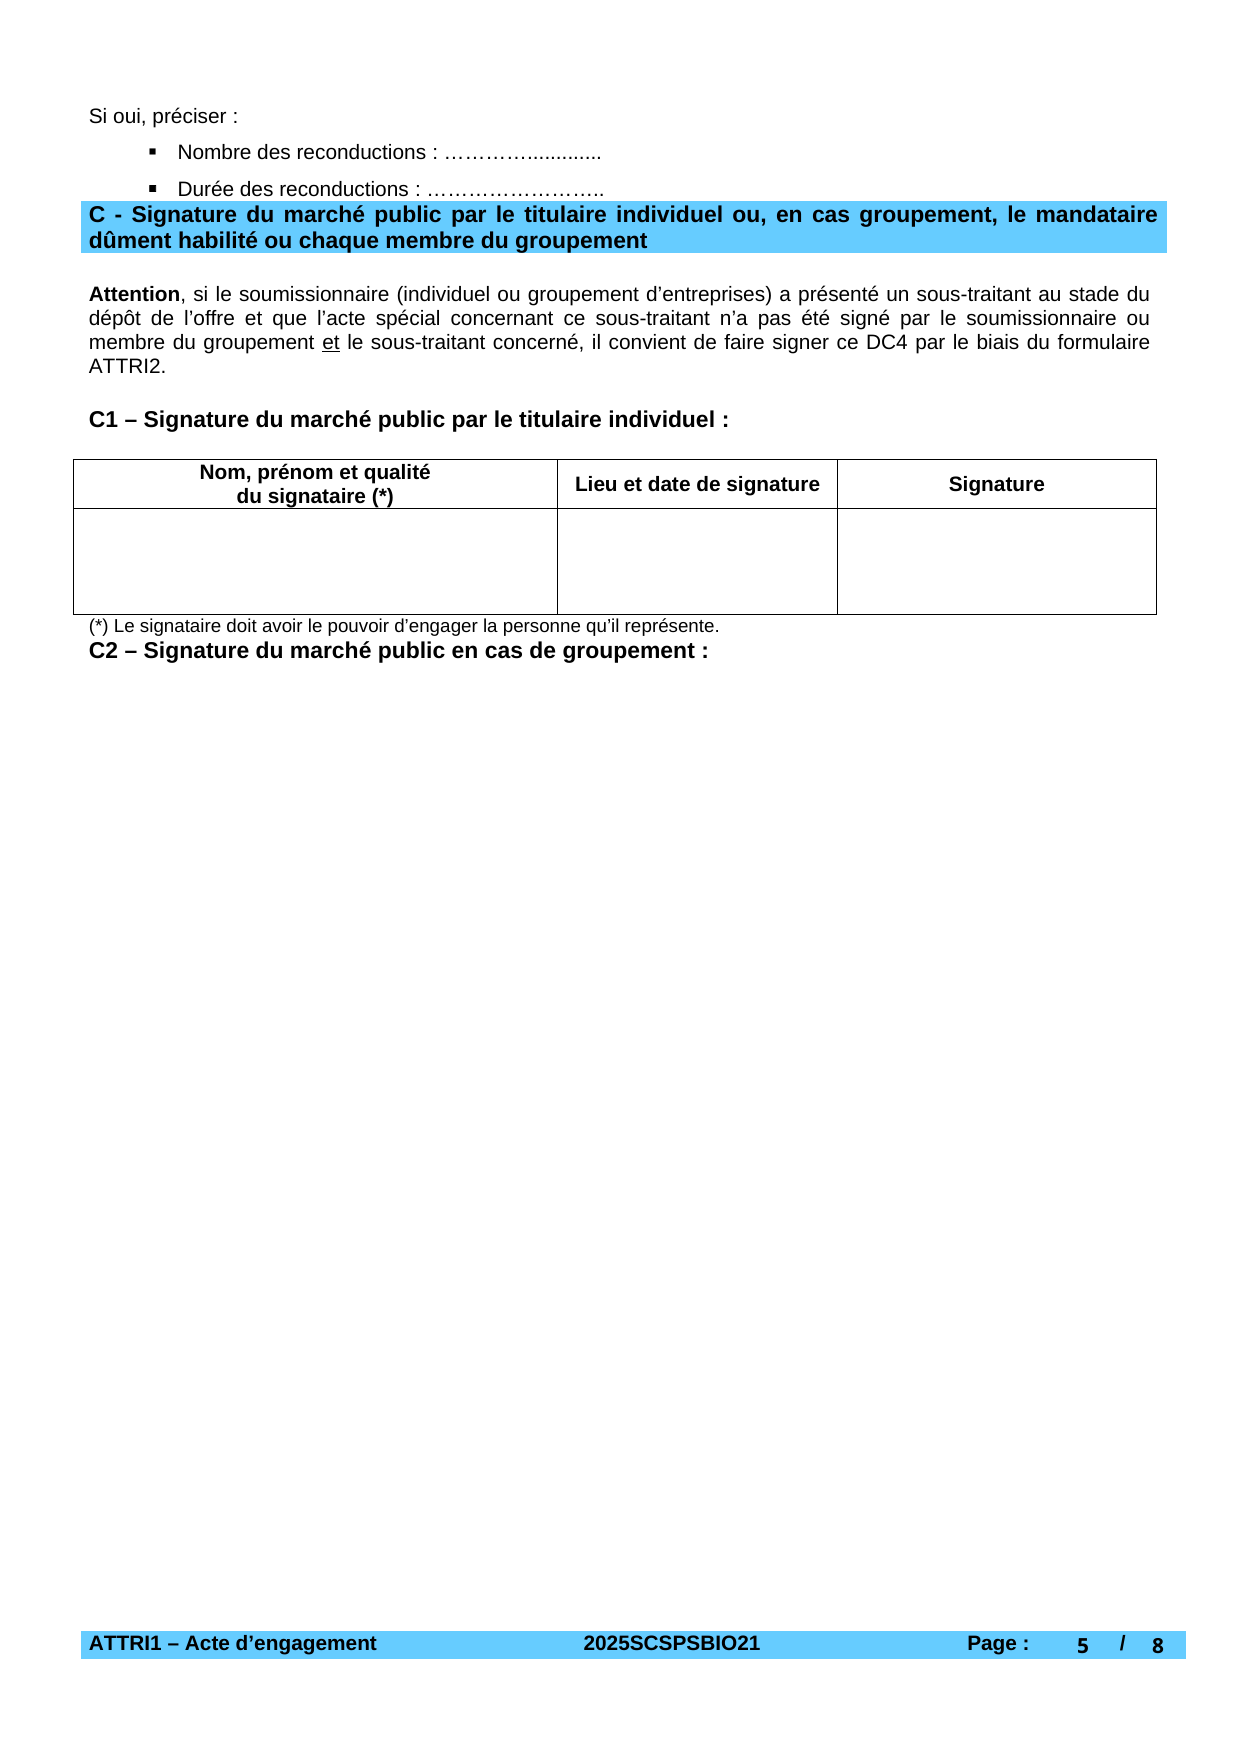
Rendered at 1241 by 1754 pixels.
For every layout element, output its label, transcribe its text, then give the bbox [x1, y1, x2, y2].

text C2 – Signature du marché public en cas de groupement : [89, 637, 1152, 663]
table_cell [558, 509, 837, 614]
table_header Signature [838, 460, 1156, 508]
text Si oui, préciser : [89, 103, 1152, 127]
table_header Nom, prénom et qualité du signataire (*) [74, 460, 557, 508]
list Durée des reconductions : …………………….. [148, 176, 1152, 201]
table_header Lieu et date de signature [558, 460, 837, 508]
text Attention, si le soumissionnaire (individuel ou groupement d’entreprises) a présenté un sous-traitant au stade du dépôt de l’offre et que l’acte spécial concernant ce sous-traitant n’a pas été signé par le soumissionnaire ou membre du groupement et le sous-traitant concerné, il convient de faire signer ce DC4 par le biais du formulaire ATTRI2. [89, 282, 1152, 377]
table_header C - Signature du marché public par le titulaire individuel ou, en cas groupement, le mandataire dûment habilité ou chaque membre du groupement [81, 201, 1167, 253]
text C1 – Signature du marché public par le titulaire individuel : [89, 406, 1152, 432]
table_cell [74, 509, 557, 614]
table_cell [838, 509, 1156, 614]
list Nombre des reconductions : …………............. [148, 140, 1152, 164]
text (*) Le signataire doit avoir le pouvoir d’engager la personne qu’il représente. [89, 615, 1152, 637]
